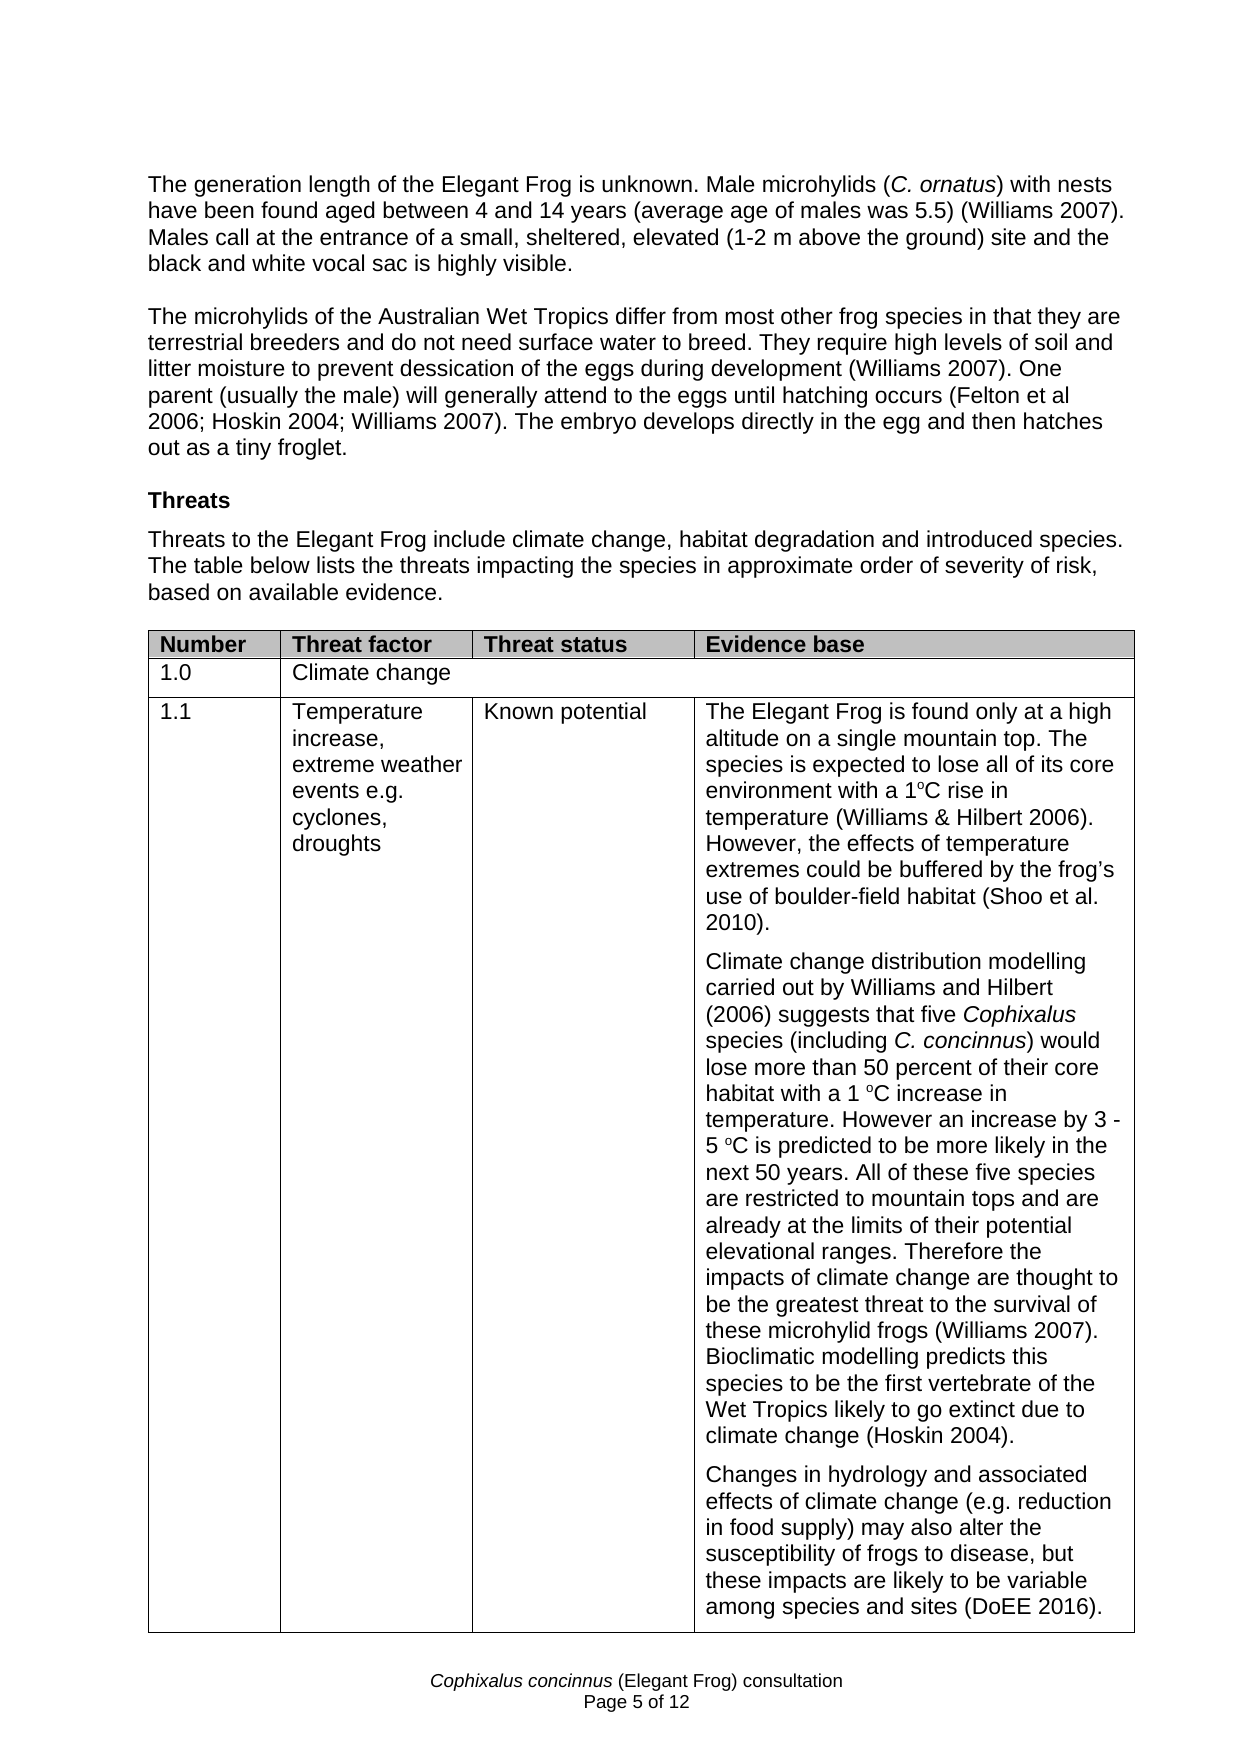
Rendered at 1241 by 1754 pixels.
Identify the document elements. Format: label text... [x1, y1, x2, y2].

text The microhylids of the Australian Wet Tropics differ from most other frog species in that they are terrestrial breeders and do not need surface water to breed. They require high levels of soil and litter moisture to prevent dessication of the eggs during development (Williams 2007). One parent (usually the male) will generally attend to the eggs until hatching occurs (Felton et al 2006; Hoskin 2004; Williams 2007). The embryo develops directly in the egg and then hatches out as a tiny froglet. [148, 303, 1125, 461]
table_cell Climate change [281, 659, 1134, 697]
table_cell Temperature increase, extreme weather events e.g. cyclones, droughts [281, 698, 472, 1632]
table_header Evidence base [695, 631, 1134, 657]
table_cell Known potential [473, 698, 694, 1632]
subtitle Threats [148, 487, 1125, 513]
table_cell 1.0 [149, 659, 280, 697]
table_cell The Elegant Frog is found only at a high altitude on a single mountain top. The species is expected to lose all of its core environment with a 1oC rise in temperature (Williams & Hilbert 2006). However, the effects of temperature extremes could be buffered by the frog’s use of boulder-field habitat (Shoo et al. 2010). Climate change distribution modelling carried out by Williams and Hilbert (2006) suggests that five Cophixalus species (including C. concinnus) would lose more than 50 percent of their core habitat with a 1 oC increase in temperature. However an increase by 3 - 5 oC is predicted to be more likely in the next 50 years. All of these five species are restricted to mountain tops and are already at the limits of their potential elevational ranges. Therefore the impacts of climate change are thought to be the greatest threat to the survival of these microhylid frogs (Williams 2007). Bioclimatic modelling predicts this species to be the first vertebrate of the Wet Tropics likely to go extinct due to climate change (Hoskin 2004). Changes in hydrology and associated effects of climate change (e.g. reduction in food supply) may also alter the susceptibility of frogs to disease, but these impacts are likely to be variable among species and sites (DoEE 2016). [695, 698, 1134, 1632]
table_cell 1.1 [149, 698, 280, 1632]
table_header Threat status [473, 631, 694, 657]
table_header Threat factor [281, 631, 472, 657]
text The generation length of the Elegant Frog is unknown. Male microhylids (C. ornatus) with nests have been found aged between 4 and 14 years (average age of males was 5.5) (Williams 2007). Males call at the entrance of a small, sheltered, elevated (1-2 m above the ground) site and the black and white vocal sac is highly visible. [148, 171, 1125, 276]
table_header Number [149, 631, 280, 657]
text Threats to the Elegant Frog include climate change, habitat degradation and introduced species. The table below lists the threats impacting the species in approximate order of severity of risk, based on available evidence. [148, 526, 1125, 605]
